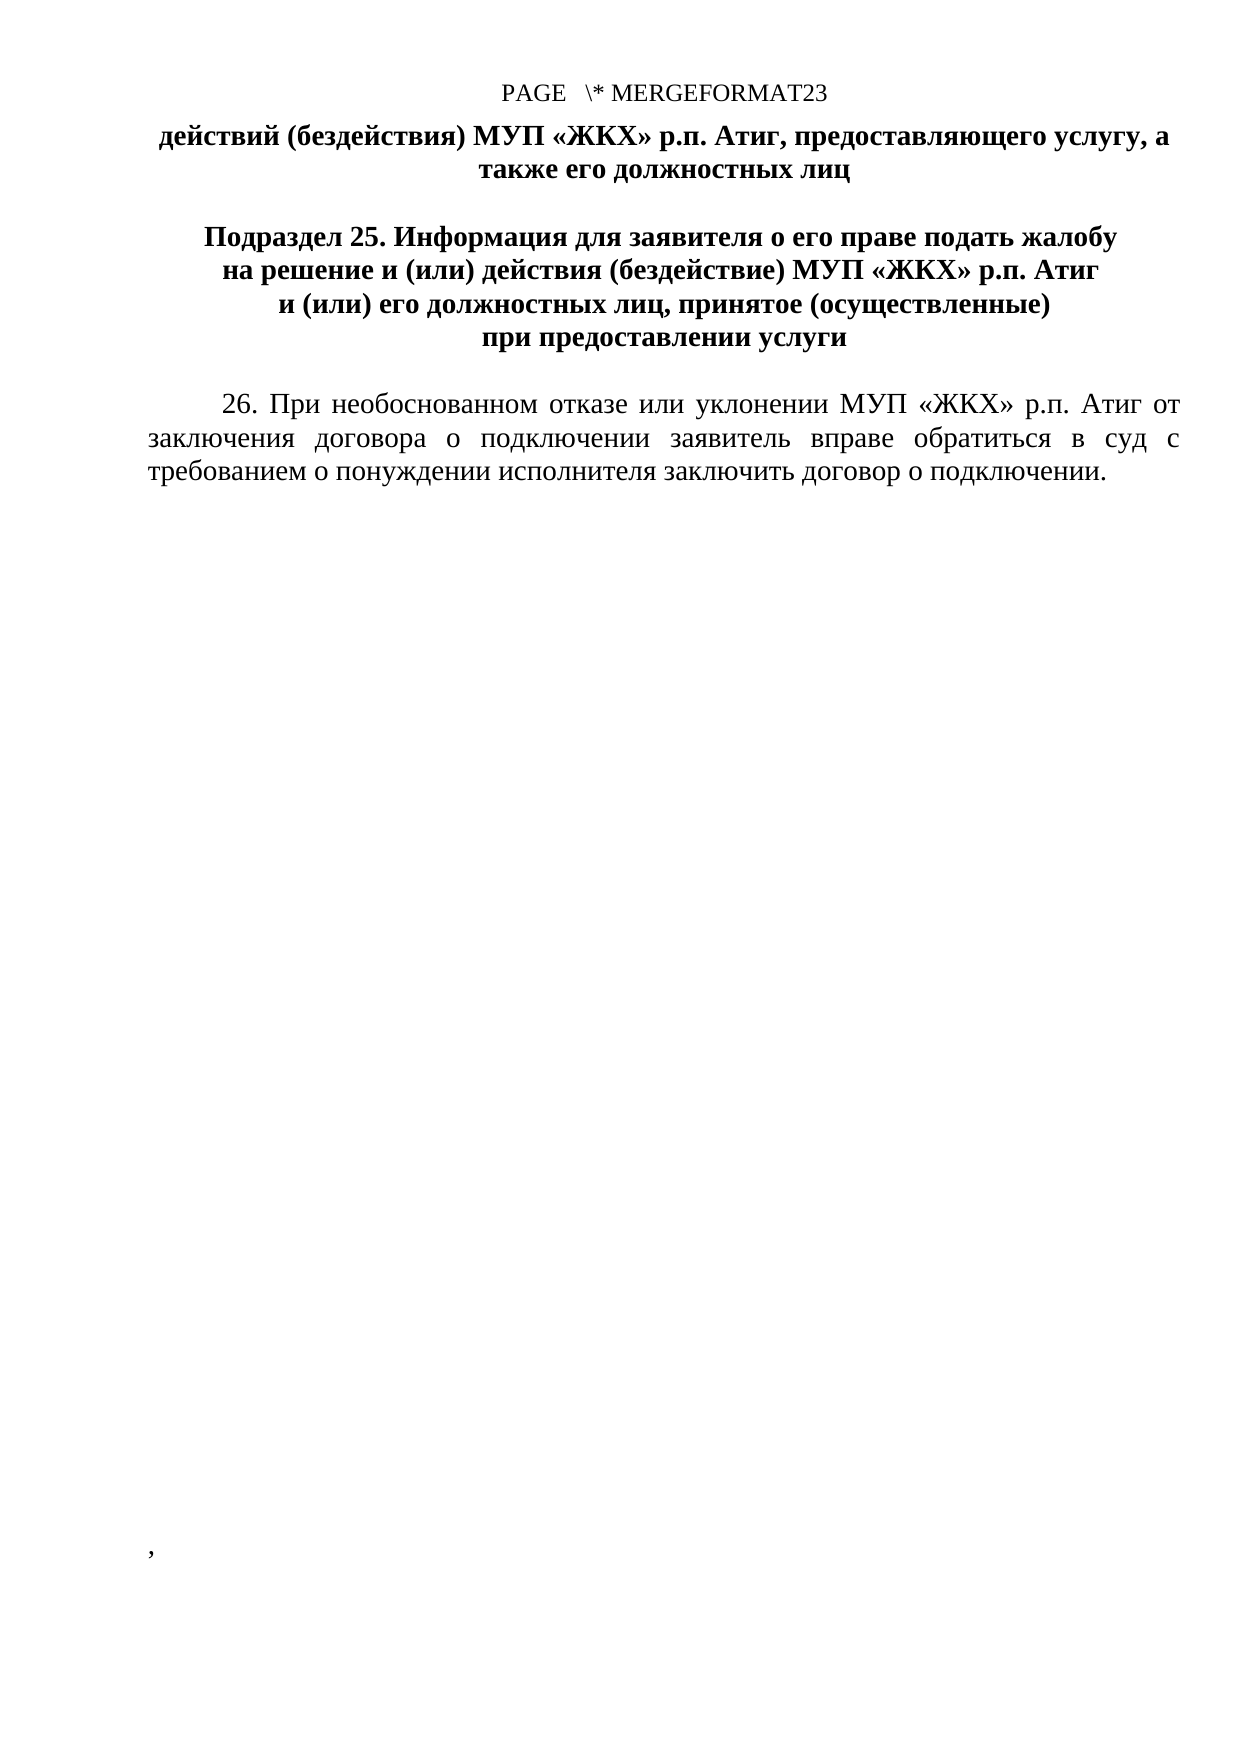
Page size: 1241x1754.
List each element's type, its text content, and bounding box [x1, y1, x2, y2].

text 26. При необоснованном отказе или уклонении МУП «ЖКХ» р.п. Атиг от заключения договора о подключении заявитель вправе обратиться в суд с требованием о понуждении исполнителя заключить договор о подключении. [148, 386, 1181, 487]
text , [148, 1527, 1181, 1560]
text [148, 118, 1181, 185]
text при предоставлении услуги [148, 319, 1181, 353]
text Подраздел 25. Информация для заявителя о его праве подать жалобу на решение и (или) действия (бездействие) МУП «ЖКХ» р.п. Атиг и (или) его должностных лиц, принятое (осуществленные) [148, 219, 1181, 319]
